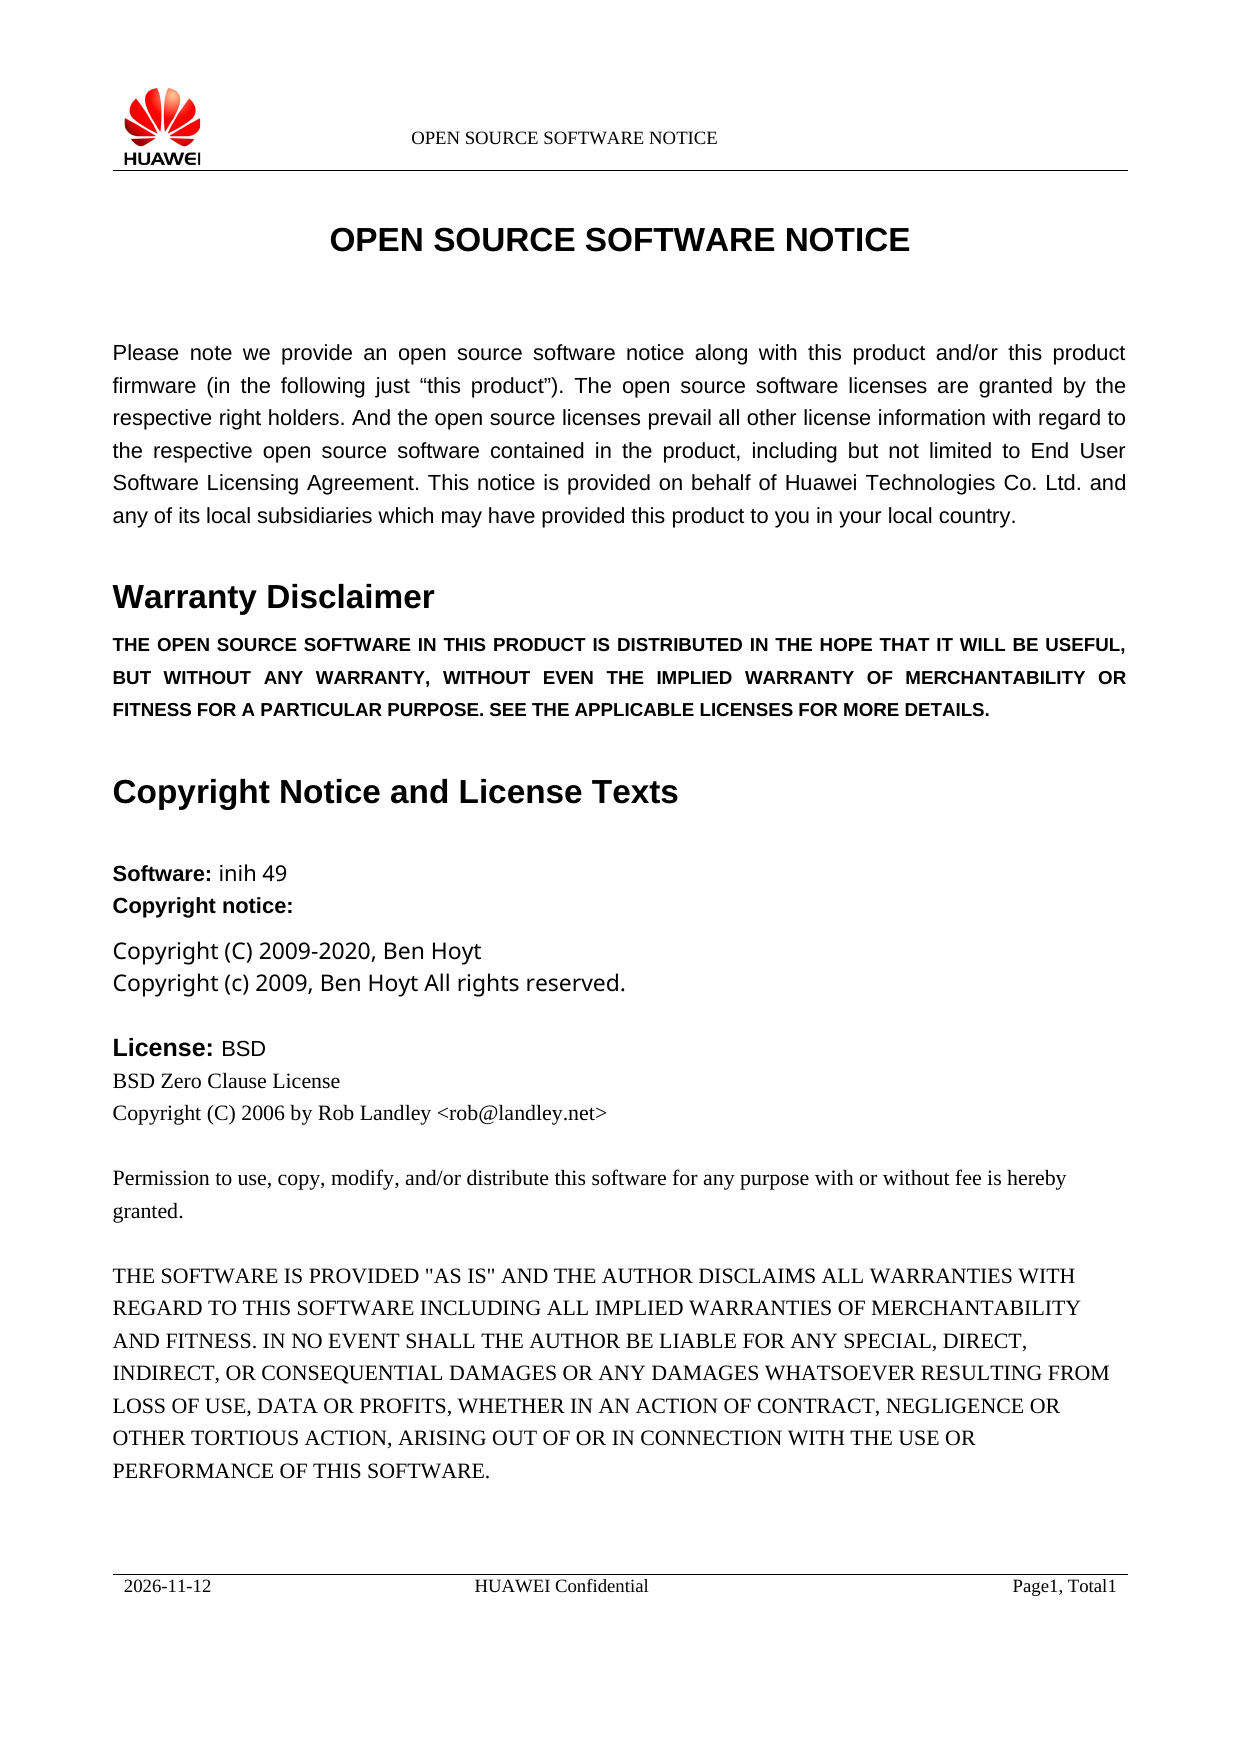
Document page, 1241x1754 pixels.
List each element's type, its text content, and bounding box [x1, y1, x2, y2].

text Copyright notice: [112, 889, 1128, 921]
text BSD Zero Clause License Copyright (C) 2006 by Rob Landley <rob@landley.net> Permission to use, copy, modify, and/or distribute this software for any purpose with or without fee is hereby granted. THE SOFTWARE IS PROVIDED "AS IS" AND THE AUTHOR DISCLAIMS ALL WARRANTIES WITH REGARD TO THIS SOFTWARE INCLUDING ALL IMPLIED WARRANTIES OF MERCHANTABILITY AND FITNESS. IN NO EVENT SHALL THE AUTHOR BE LIABLE FOR ANY SPECIAL, DIRECT, INDIRECT, OR CONSEQUENTIAL DAMAGES OR ANY DAMAGES WHATSOEVER RESULTING FROM LOSS OF USE, DATA OR PROFITS, WHETHER IN AN ACTION OF CONTRACT, NEGLIGENCE OR OTHER TORTIOUS ACTION, ARISING OUT OF OR IN CONNECTION WITH THE USE OR PERFORMANCE OF THIS SOFTWARE. [112, 1064, 1128, 1519]
picture [124, 88, 201, 165]
text Copyright Notice and License Texts [112, 759, 1128, 824]
text Warranty Disclaimer [112, 564, 1128, 629]
title Software: inih 49 [112, 856, 1128, 889]
text The open source software in this product is distributed in the hope that it will be useful, but WITHOUT ANY WARRANTY, without even the implied warranty of MERCHANTABILITY or FITNESS FOR A PARTICULAR PURPOSE. See the applicable licenses for more details. [112, 629, 1128, 726]
text Please note we provide an open source software notice along with this product and/or this product firmware (in the following just “this product”). The open source software licenses are granted by the respective right holders. And the open source licenses prevail all other license information with regard to the respective open source software contained in the product, including but not limited to End User Software Licensing Agreement. This notice is provided on behalf of Huawei Technologies Co. Ltd. and any of its local subsidiaries which may have provided this product to you in your local country. [112, 336, 1128, 531]
text Copyright (C) 2009-2020, Ben Hoyt Copyright (c) 2009, Ben Hoyt All rights reserved. [112, 934, 1128, 1031]
text License: BSD [112, 1031, 1128, 1064]
text OPEN SOURCE SOFTWARE NOTICE [112, 206, 1128, 271]
